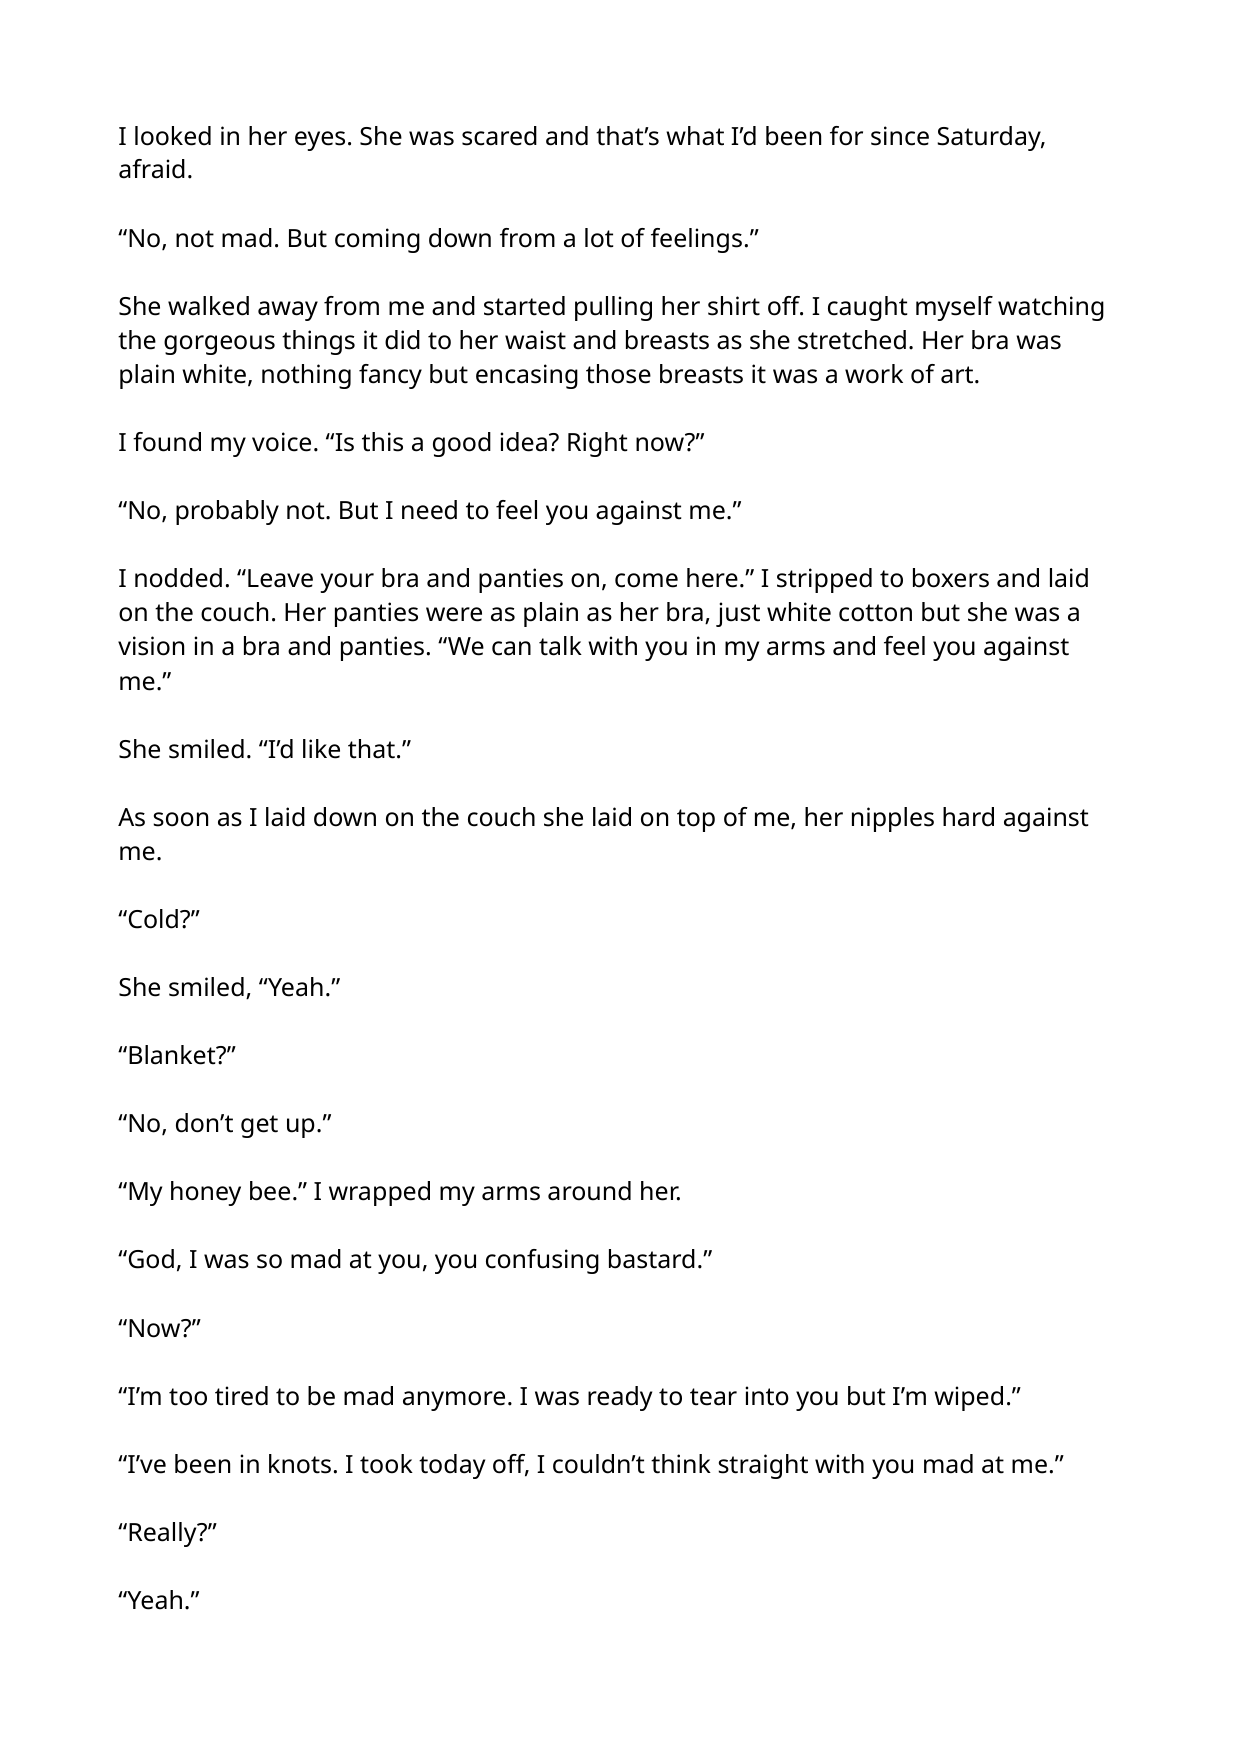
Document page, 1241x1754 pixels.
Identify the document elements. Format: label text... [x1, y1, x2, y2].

text “No, not mad. But coming down from a lot of feelings.” [118, 220, 1122, 254]
text “No, probably not. But I need to feel you against me.” [118, 493, 1122, 527]
text As soon as I laid down on the couch she laid on top of me, her nipples hard against me. [118, 799, 1122, 867]
text “Now?” [118, 1310, 1122, 1344]
text I found my voice. “Is this a good idea? Right now?” [118, 425, 1122, 459]
text “Really?” [118, 1515, 1122, 1549]
text She smiled. “I’d like that.” [118, 731, 1122, 765]
text She smiled, “Yeah.” [118, 970, 1122, 1004]
text She walked away from me and started pulling her shirt off. I caught myself watching the gorgeous things it did to her waist and breasts as she stretched. Her bra was plain white, nothing fancy but encasing those breasts it was a work of art. [118, 288, 1122, 391]
text “My honey bee.” I wrapped my arms around her. [118, 1174, 1122, 1208]
text “I’ve been in knots. I took today off, I couldn’t think straight with you mad at me.” [118, 1447, 1122, 1481]
text “Blanket?” [118, 1038, 1122, 1072]
text “No, don’t get up.” [118, 1106, 1122, 1140]
text “I’m too tired to be mad anymore. I was ready to tear into you but I’m wiped.” [118, 1378, 1122, 1412]
text “Cold?” [118, 902, 1122, 936]
text “God, I was so mad at you, you confusing bastard.” [118, 1242, 1122, 1276]
text I looked in her eyes. She was scared and that’s what I’d been for since Saturday, afraid. [118, 118, 1122, 186]
text I nodded. “Leave your bra and panties on, come here.” I stripped to boxers and laid on the couch. Her panties were as plain as her bra, just white cotton but she was a vision in a bra and panties. “We can talk with you in my arms and feel you against me.” [118, 561, 1122, 697]
text “Yeah.” [118, 1583, 1122, 1617]
